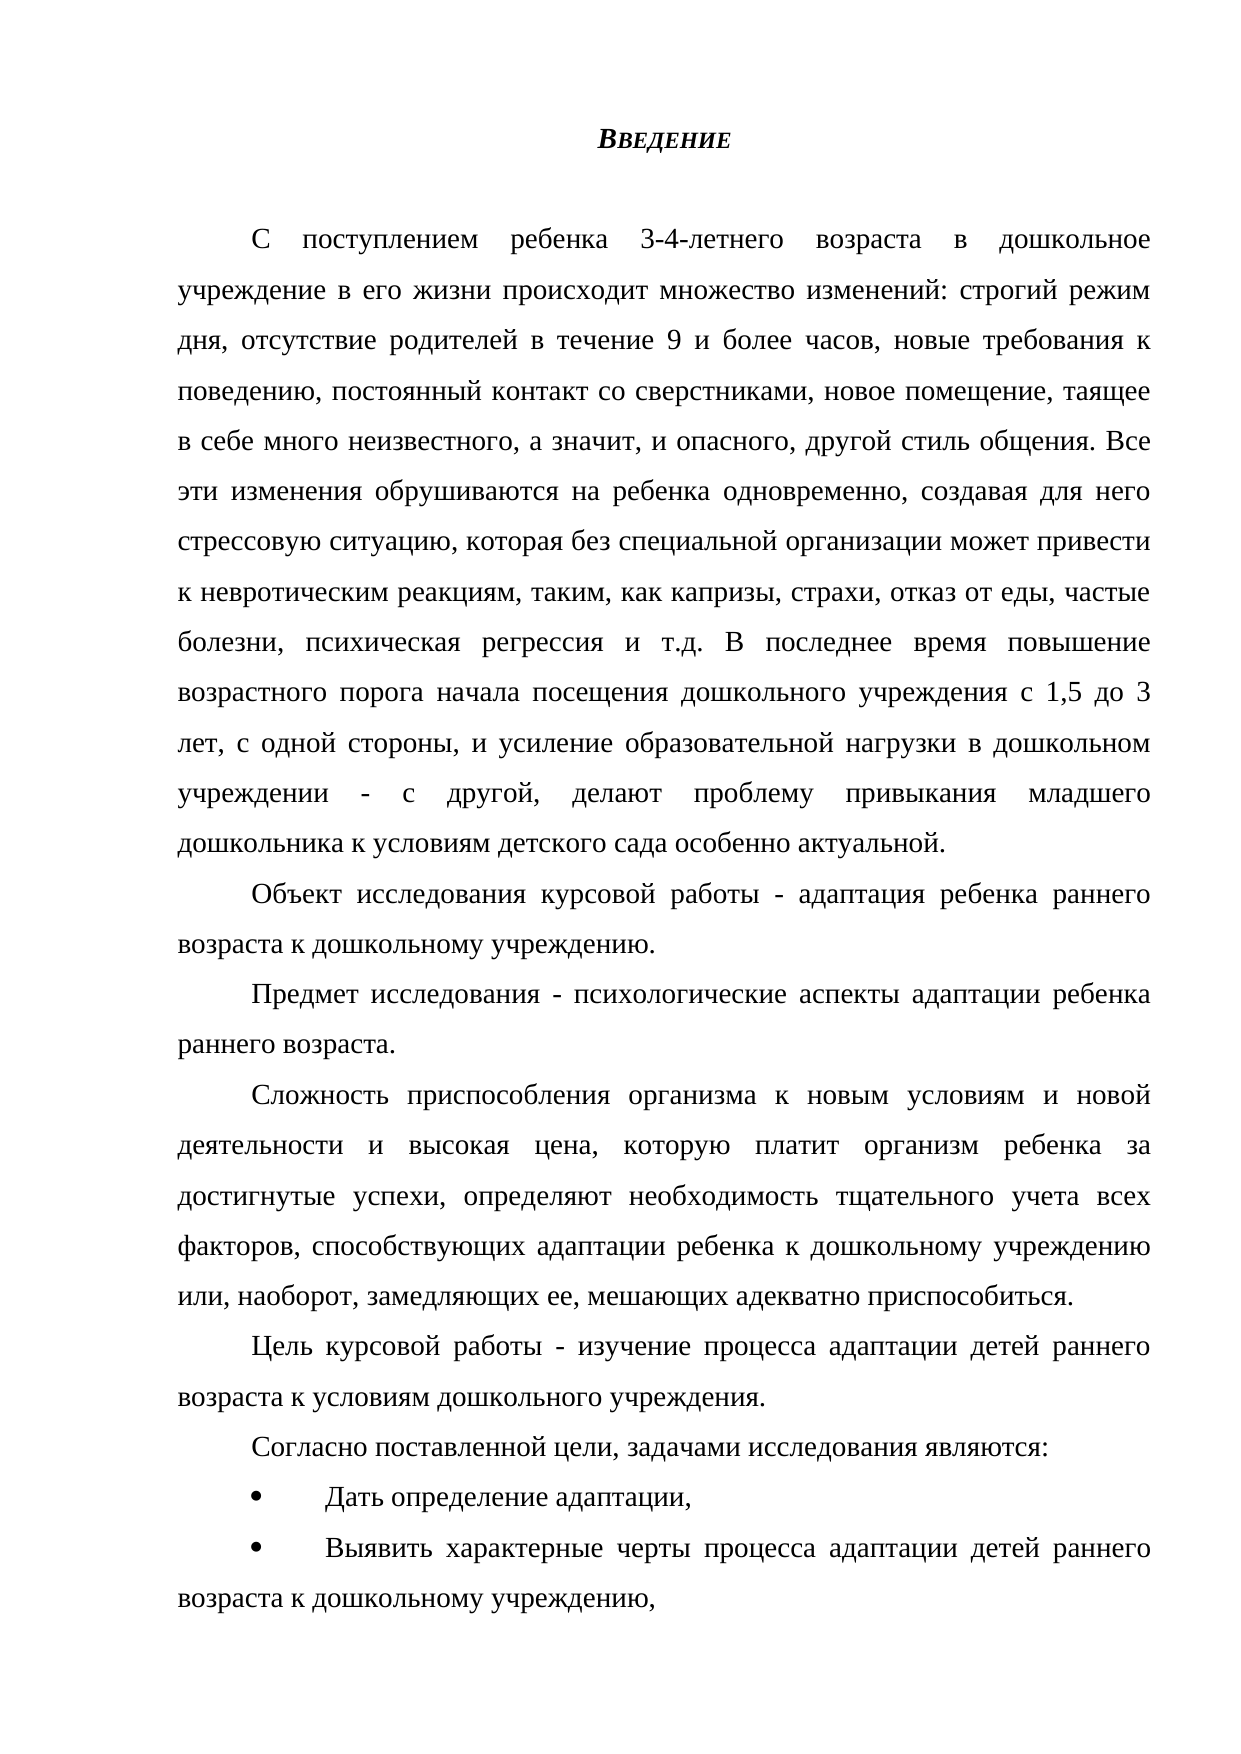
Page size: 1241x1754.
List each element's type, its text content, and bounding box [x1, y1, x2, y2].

text Предмет исследования - психологические аспекты адаптации ребенка раннего возраста. [177, 976, 1152, 1060]
text Согласно поставленной цели, задачами исследования являются: [177, 1429, 1152, 1463]
list Выявить характерные черты процесса адаптации детей раннего возраста к дошкольному учреждению, [177, 1530, 1152, 1614]
text Сложность приспособления организма к новым условиям и новой деятельности и высокая цена, которую платит организм ребенка за достигнутые успехи, определяют необходимость тщательного учета всех факторов, способствующих адаптации ребенка к дошкольному учреждению или, наоборот, замедляющих ее, мешающих адекватно приспособиться. [177, 1077, 1152, 1312]
text С поступлением ребенка 3-4-летнего возраста в дошкольное учреждение в его жизни происходит множество изменений: строгий режим дня, отсутствие родителей в течение 9 и более часов, новые требования к поведению, постоянный контакт со сверстниками, новое помещение, таящее в себе много неизвестного, а значит, и опасного, другой стиль общения. Все эти изменения обрушиваются на ребенка одновременно, создавая для него стрессовую ситуацию, которая без специальной организации может привести к невротическим реакциям, таким, как капризы, страхи, отказ от еды, частые болезни, психическая регрессия и т.д. В последнее время повышение возрастного порога начала посещения дошкольного учреждения с 1,5 до 3 лет, с одной стороны, и усиление образовательной нагрузки в дошкольном учреждении - с другой, делают проблему привыкания младшего дошкольника к условиям детского сада особенно актуальной. [177, 222, 1152, 859]
text Объект исследования курсовой работы - адаптация ребенка раннего возраста к дошкольному учреждению. [177, 876, 1152, 959]
subtitle Введение [177, 121, 1152, 154]
list Дать определение адаптации, [177, 1479, 1152, 1513]
text Цель курсовой работы - изучение процесса адаптации детей раннего возраста к условиям дошкольного учреждения. [177, 1328, 1152, 1412]
